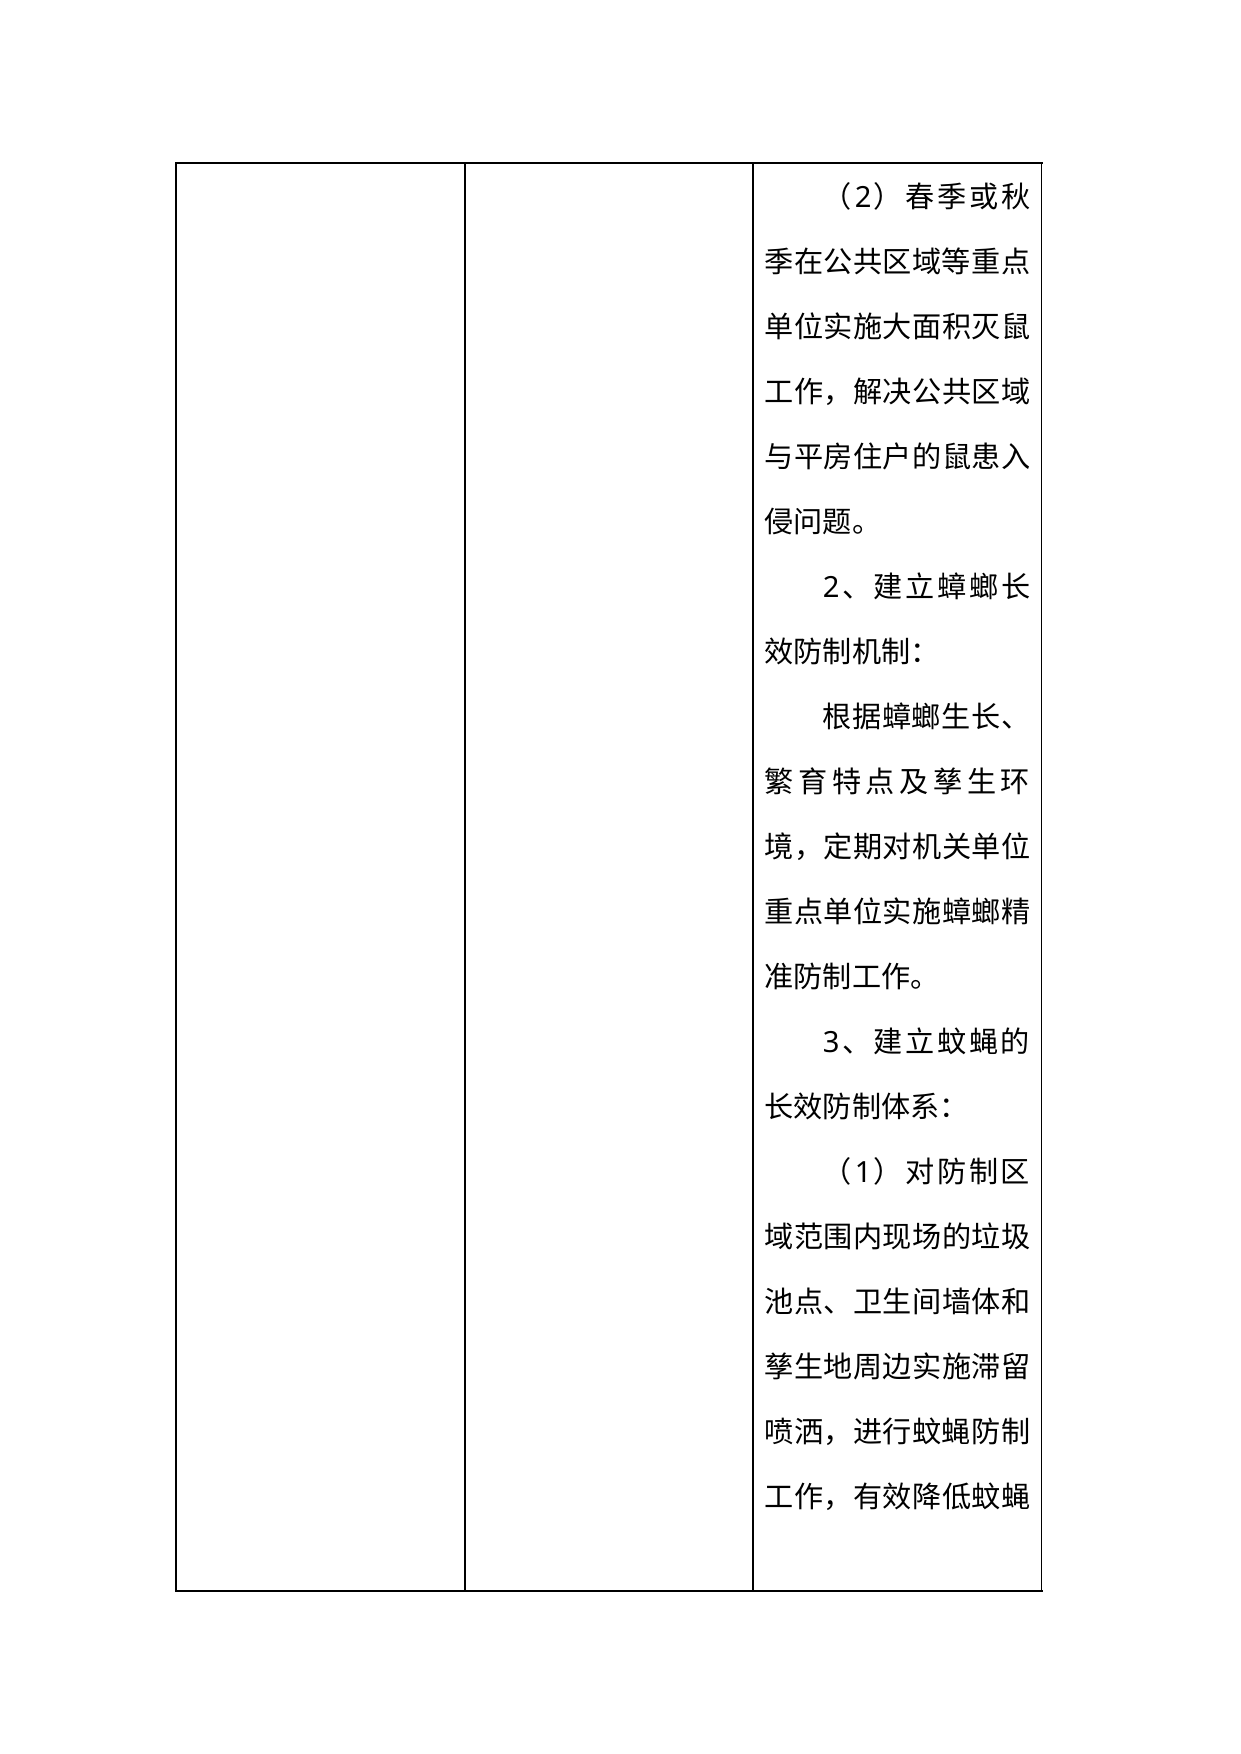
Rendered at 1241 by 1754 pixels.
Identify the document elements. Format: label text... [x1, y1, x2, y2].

table_cell ★ [177, 164, 464, 1590]
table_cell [754, 164, 1041, 1590]
table_cell 1 [466, 164, 752, 1590]
